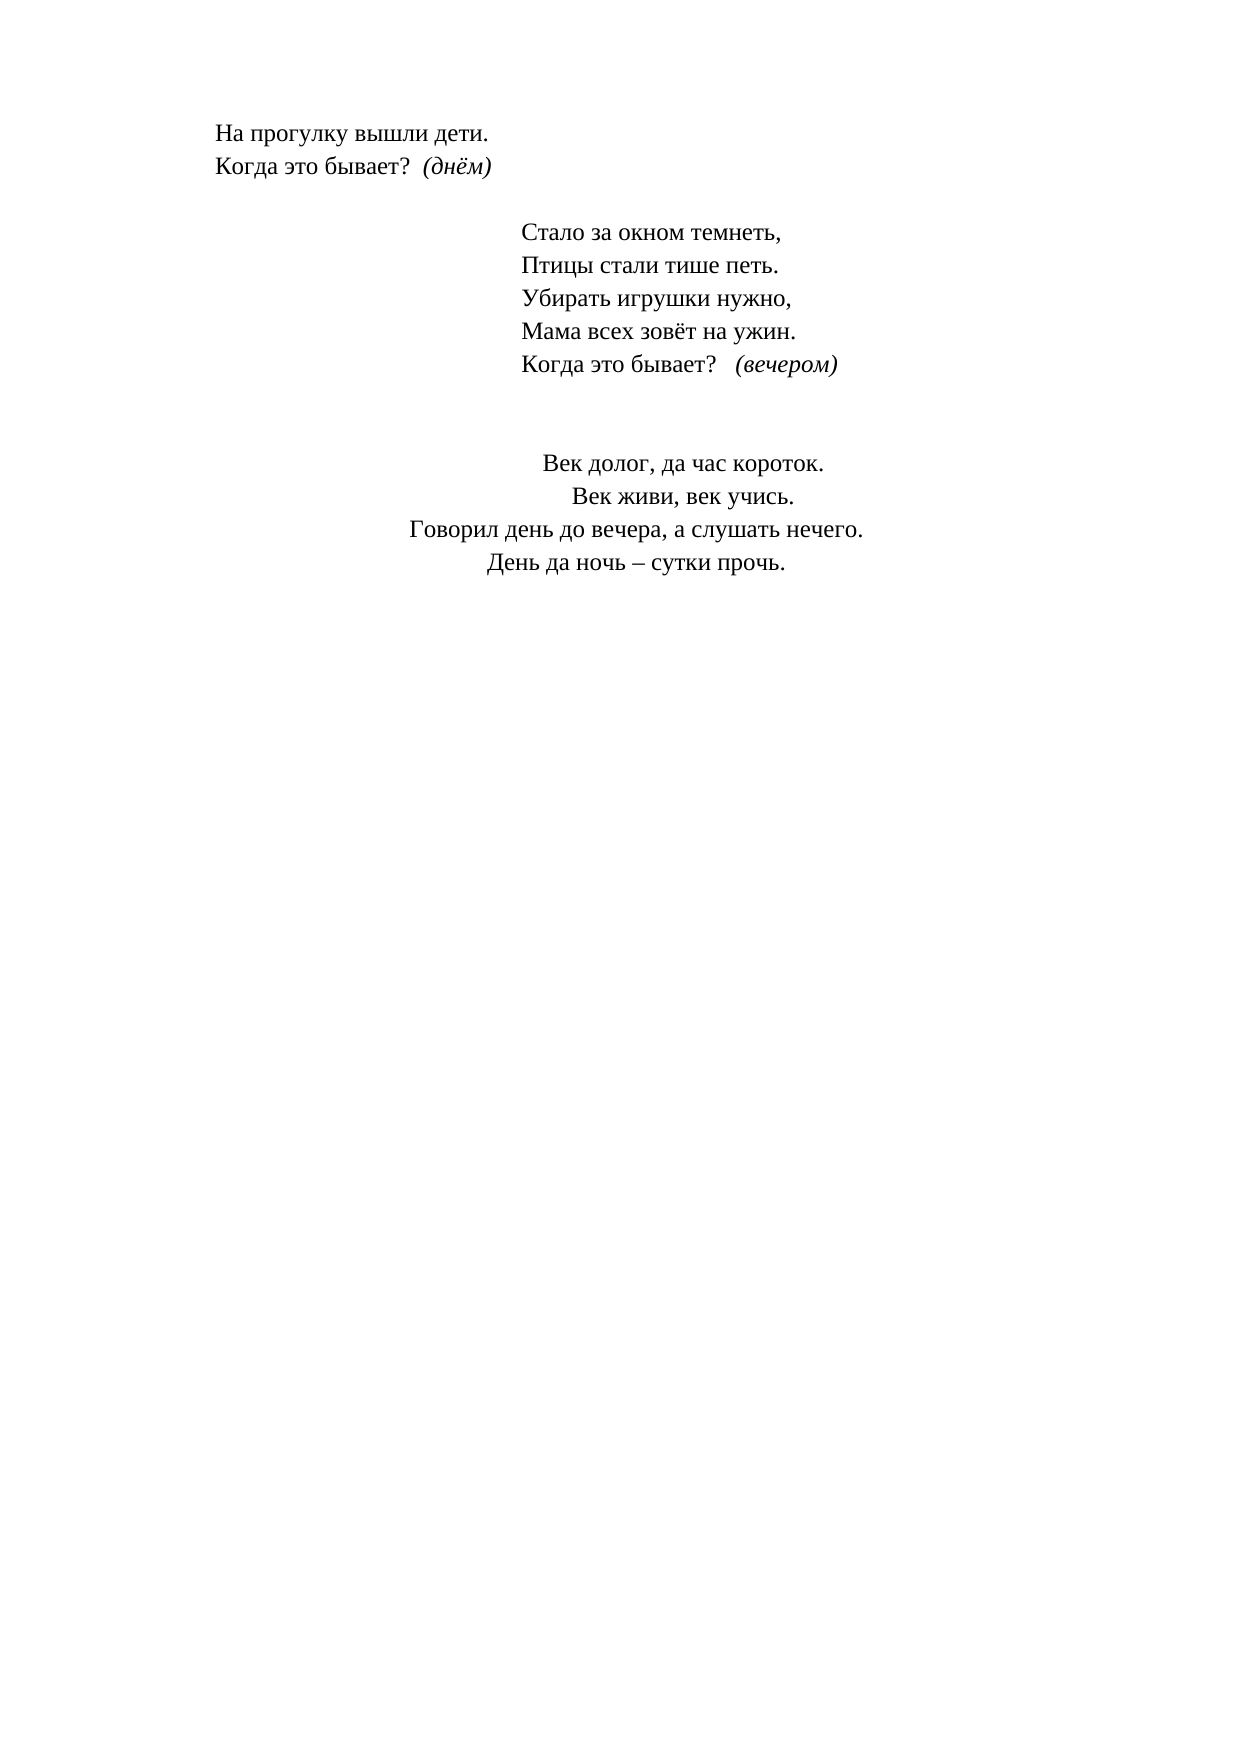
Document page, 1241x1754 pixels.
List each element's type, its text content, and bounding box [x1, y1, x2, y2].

text Убирать игрушки нужно, [177, 283, 1152, 312]
text Век живи, век учись. [177, 481, 1152, 510]
text Когда это бывает? (вечером) [177, 349, 1152, 378]
text День да ночь – сутки прочь. [83, 547, 1152, 576]
text Говорил день до вечера, а слушать нечего. [83, 514, 1152, 543]
text Век долог, да час короток. [177, 448, 1152, 477]
text Мама всех зовёт на ужин. [177, 316, 1152, 345]
text Птицы стали тише петь. [177, 250, 1152, 279]
text Стало за окном темнеть, [177, 217, 1152, 246]
text На прогулку вышли дети. [177, 118, 1152, 147]
text Когда это бывает? (днём) [177, 151, 1152, 180]
